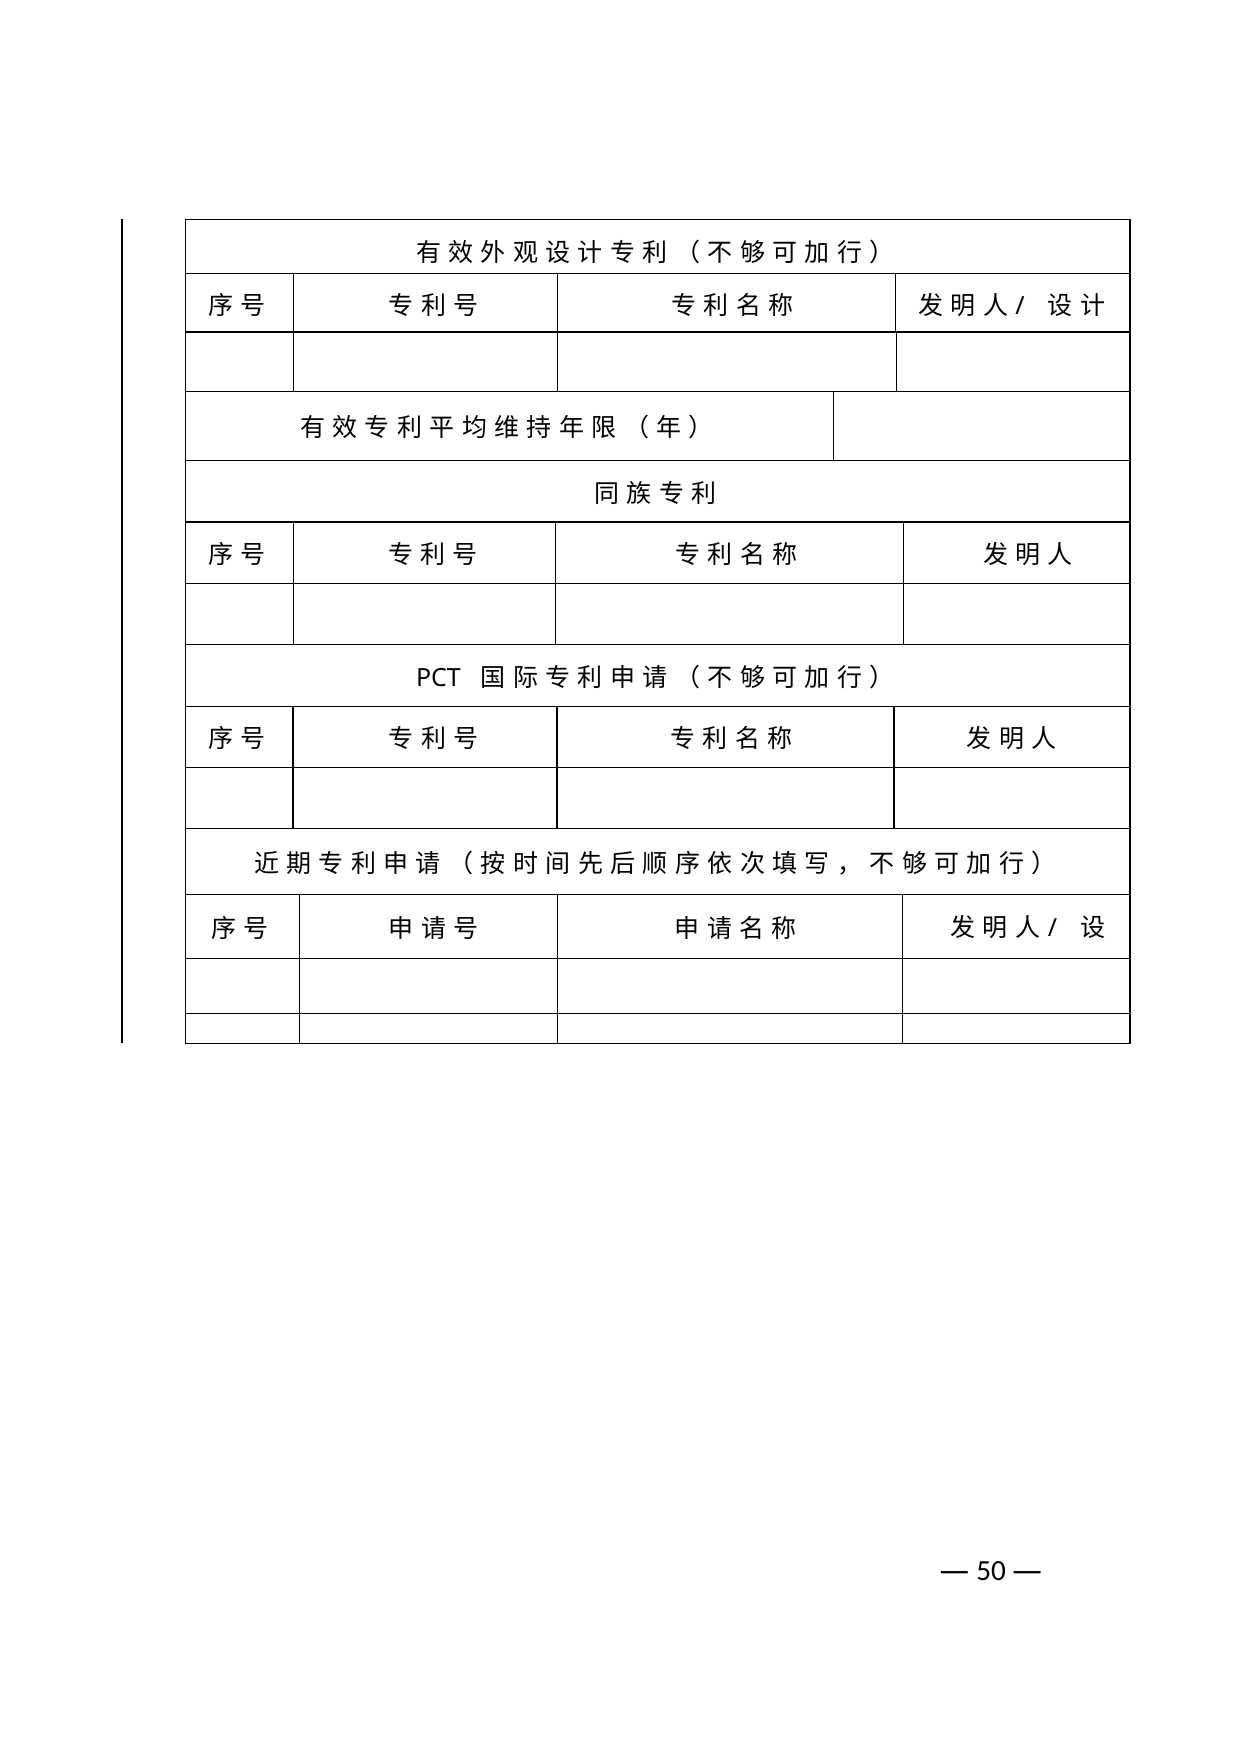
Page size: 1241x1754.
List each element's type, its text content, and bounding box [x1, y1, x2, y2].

table_cell 专利号 [294, 274, 557, 331]
table_cell 专利名称 [558, 707, 893, 767]
table_cell [186, 959, 299, 1013]
table_cell [186, 768, 292, 828]
table_cell [294, 333, 557, 391]
table_cell [895, 768, 1129, 828]
table_cell 专利号 [294, 523, 555, 583]
table_cell 有效专利平均维持年限（年） [186, 392, 833, 460]
table_cell PCT国际专利申请（不够可加行） [186, 645, 1129, 706]
table_cell 序号 [186, 274, 293, 331]
table_cell [186, 1014, 299, 1043]
table_cell 有效外观设计专利（不够可加行） [186, 220, 1129, 273]
table_cell 近期专利申请（按时间先后顺序依次填写，不够可加行） [186, 829, 1129, 894]
table_cell [903, 959, 1129, 1013]
table_cell [903, 1014, 1129, 1043]
table_cell [558, 768, 893, 828]
table_cell 专利号 [294, 707, 556, 767]
table_cell [904, 584, 1129, 644]
table_cell [558, 1014, 902, 1043]
table_cell [294, 584, 555, 644]
table_cell [834, 392, 1129, 460]
table_cell [186, 333, 293, 391]
table_cell [558, 959, 902, 1013]
table_cell 发明人 [904, 523, 1129, 583]
table_cell 发明人/设计人 [896, 274, 1129, 331]
table_cell 发明人/设计人 [903, 895, 1129, 958]
table_cell [897, 333, 1129, 391]
table_cell [294, 768, 556, 828]
table_cell 申请号 [300, 895, 557, 958]
table_cell 序号 [186, 523, 293, 583]
table_cell 发明人 [895, 707, 1129, 767]
table_cell [556, 584, 903, 644]
table_cell 同族专利 [186, 461, 1129, 521]
table_cell 申请名称 [558, 895, 902, 958]
table_cell [558, 333, 896, 391]
table_cell [186, 584, 293, 644]
table_cell 专利名称 [558, 274, 895, 331]
table_cell 序号 [186, 895, 299, 958]
table_cell [300, 1014, 557, 1043]
table_cell 序号 [186, 707, 292, 767]
table_cell 专利名称 [556, 523, 903, 583]
table_cell [300, 959, 557, 1013]
